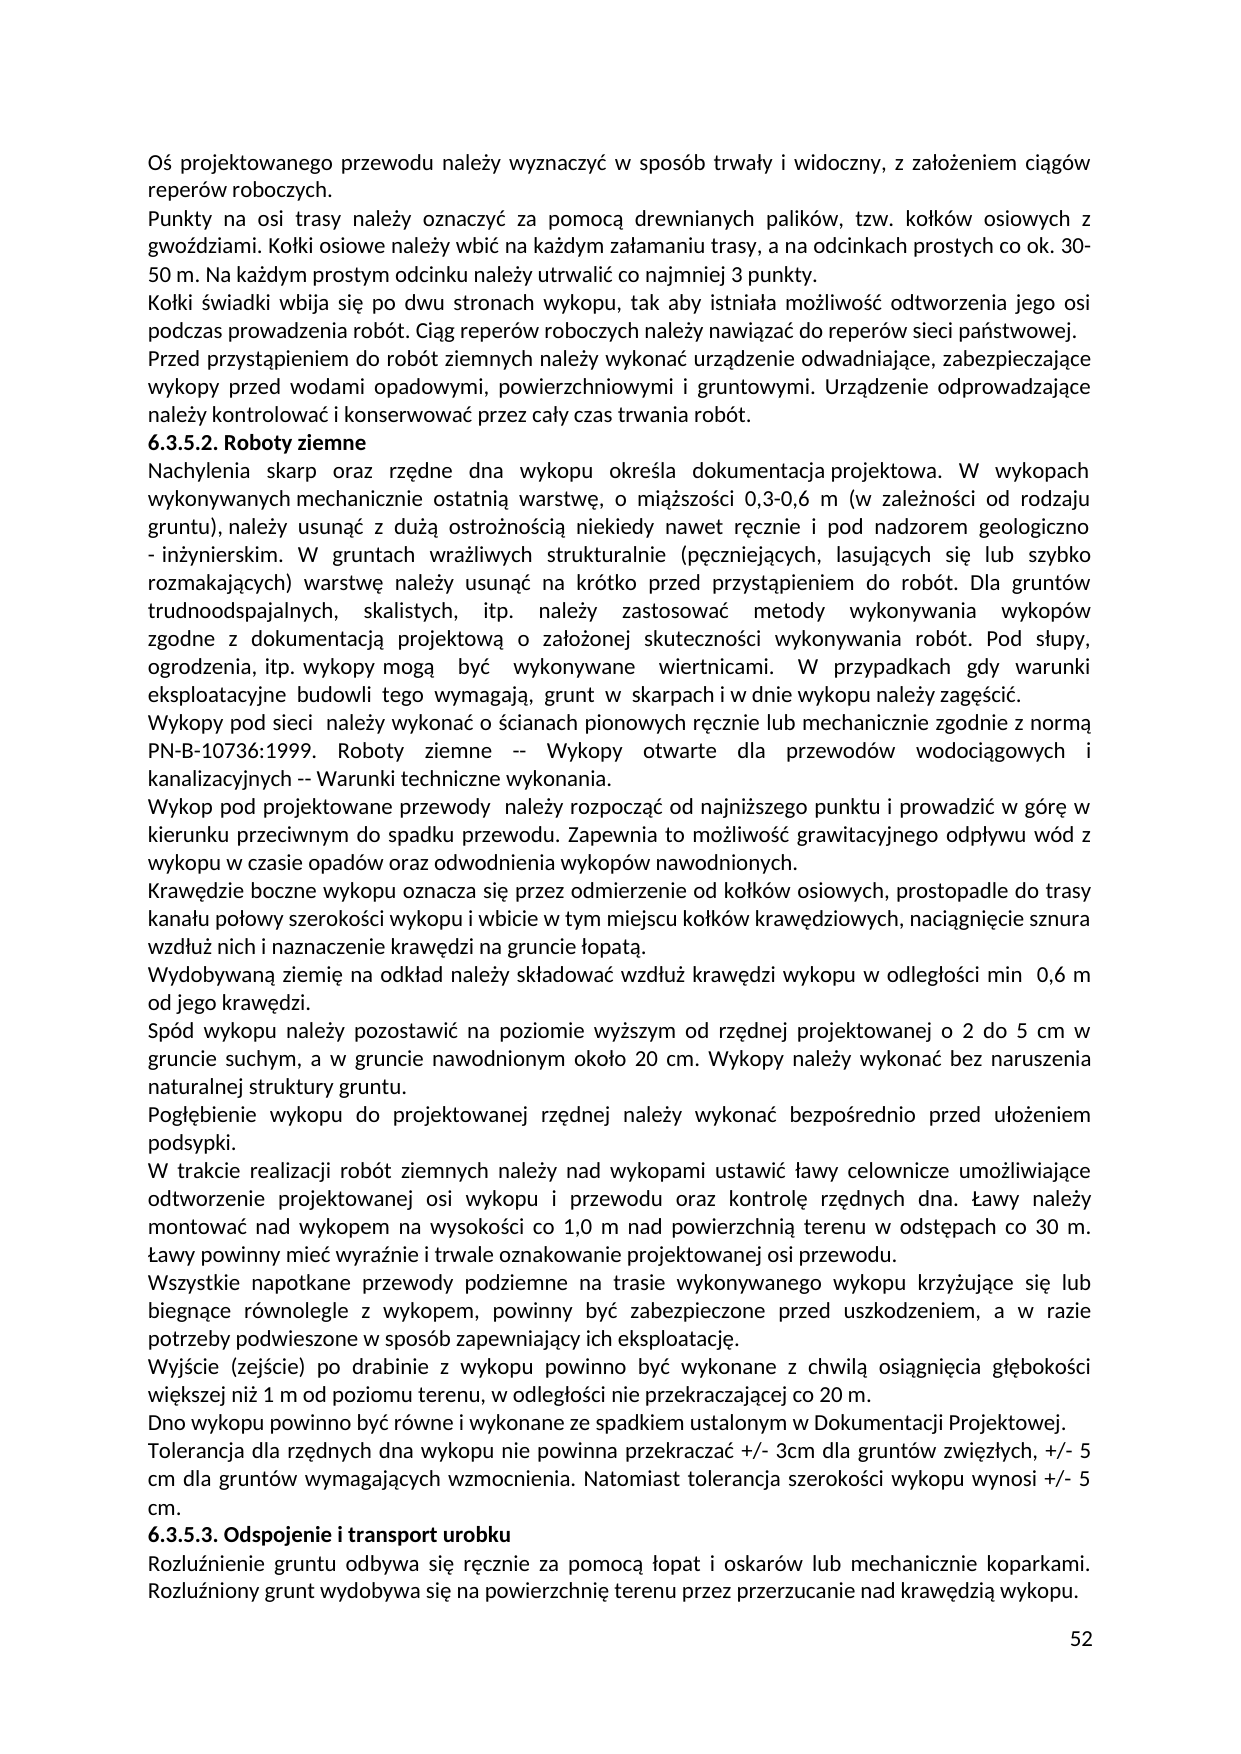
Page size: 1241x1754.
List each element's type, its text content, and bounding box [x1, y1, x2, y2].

text Przed przystąpieniem do robót ziemnych należy wykonać urządzenie odwadniające, zabezpieczające wykopy przed wodami opadowymi, powierzchniowymi i gruntowymi. Urządzenie odprowadzające należy kontrolować i konserwować przez cały czas trwania robót. [148, 344, 1093, 428]
text Oś projektowanego przewodu należy wyznaczyć w sposób trwały i widoczny, z założeniem ciągów reperów roboczych. [148, 148, 1093, 204]
text 6.3.5.3. Odspojenie i transport urobku [148, 1521, 1093, 1549]
text Wszystkie napotkane przewody podziemne na trasie wykonywanego wykopu krzyżujące się lub biegnące równolegle z wykopem, powinny być zabezpieczone przed uszkodzeniem, a w razie potrzeby podwieszone w sposób zapewniający ich eksploatację. [148, 1268, 1093, 1352]
text 6.3.5.2. Roboty ziemne [148, 428, 1093, 456]
text Krawędzie boczne wykopu oznacza się przez odmierzenie od kołków osiowych, prostopadle do trasy kanału połowy szerokości wykopu i wbicie w tym miejscu kołków krawędziowych, naciągnięcie sznura wzdłuż nich i naznaczenie krawędzi na gruncie łopatą. [148, 876, 1093, 960]
text Wydobywaną ziemię na odkład należy składować wzdłuż krawędzi wykopu w odległości min 0,6 m od jego krawędzi. [148, 960, 1093, 1016]
text Punkty na osi trasy należy oznaczyć za pomocą drewnianych palików, tzw. kołków osiowych z gwoździami. Kołki osiowe należy wbić na każdym załamaniu trasy, a na odcinkach prostych co ok. 30-50 m. Na każdym prostym odcinku należy utrwalić co najmniej 3 punkty. [148, 204, 1093, 288]
text W trakcie realizacji robót ziemnych należy nad wykopami ustawić ławy celownicze umożliwiające odtworzenie projektowanej osi wykopu i przewodu oraz kontrolę rzędnych dna. Ławy należy montować nad wykopem na wysokości co 1,0 m nad powierzchnią terenu w odstępach co 30 m. Ławy powinny mieć wyraźnie i trwale oznakowanie projektowanej osi przewodu. [148, 1156, 1093, 1268]
text Dno wykopu powinno być równe i wykonane ze spadkiem ustalonym w Dokumentacji Projektowej. [148, 1408, 1093, 1437]
text Kołki świadki wbija się po dwu stronach wykopu, tak aby istniała możliwość odtworzenia jego osi podczas prowadzenia robót. Ciąg reperów roboczych należy nawiązać do reperów sieci państwowej. [148, 288, 1093, 344]
text Nachylenia skarp oraz rzędne dna wykopu określa dokumentacja projektowa. W wykopach wykonywanych mechanicznie ostatnią warstwę, o miąższości 0,3-0,6 m (w zależności od rodzaju gruntu), należy usunąć z dużą ostrożnością niekiedy nawet ręcznie i pod nadzorem geologiczno - inżynierskim. W gruntach wrażliwych strukturalnie (pęczniejących, lasujących się lub szybko rozmakających) warstwę należy usunąć na krótko przed przystąpieniem do robót. Dla gruntów trudnoodspajalnych, skalistych, itp. należy zastosować metody wykonywania wykopów zgodne z dokumentacją projektową o założonej skuteczności wykonywania robót. Pod słupy, ogrodzenia, itp. wykopy mogą być wykonywane wiertnicami. W przypadkach gdy warunki eksploatacyjne budowli tego wymagają, grunt w skarpach i w dnie wykopu należy zagęścić. [148, 456, 1093, 708]
text Wykop pod projektowane przewody należy rozpocząć od najniższego punktu i prowadzić w górę w kierunku przeciwnym do spadku przewodu. Zapewnia to możliwość grawitacyjnego odpływu wód z wykopu w czasie opadów oraz odwodnienia wykopów nawodnionych. [148, 792, 1093, 876]
text Wyjście (zejście) po drabinie z wykopu powinno być wykonane z chwilą osiągnięcia głębokości większej niż 1 m od poziomu terenu, w odległości nie przekraczającej co 20 m. [148, 1352, 1093, 1408]
text Wykopy pod sieci należy wykonać o ścianach pionowych ręcznie lub mechanicznie zgodnie z normą PN-B-10736:1999. Roboty ziemne -- Wykopy otwarte dla przewodów wodociągowych i kanalizacyjnych -- Warunki techniczne wykonania. [148, 708, 1093, 792]
text Tolerancja dla rzędnych dna wykopu nie powinna przekraczać +/- 3cm dla gruntów zwięzłych, +/- 5 cm dla gruntów wymagających wzmocnienia. Natomiast tolerancja szerokości wykopu wynosi +/- 5 cm. [148, 1437, 1093, 1521]
text Pogłębienie wykopu do projektowanej rzędnej należy wykonać bezpośrednio przed ułożeniem podsypki. [148, 1100, 1093, 1156]
text Spód wykopu należy pozostawić na poziomie wyższym od rzędnej projektowanej o 2 do 5 cm w gruncie suchym, a w gruncie nawodnionym około 20 cm. Wykopy należy wykonać bez naruszenia naturalnej struktury gruntu. [148, 1016, 1093, 1100]
text Rozluźnienie gruntu odbywa się ręcznie za pomocą łopat i oskarów lub mechanicznie koparkami. Rozluźniony grunt wydobywa się na powierzchnię terenu przez przerzucanie nad krawędzią wykopu. [148, 1549, 1093, 1605]
